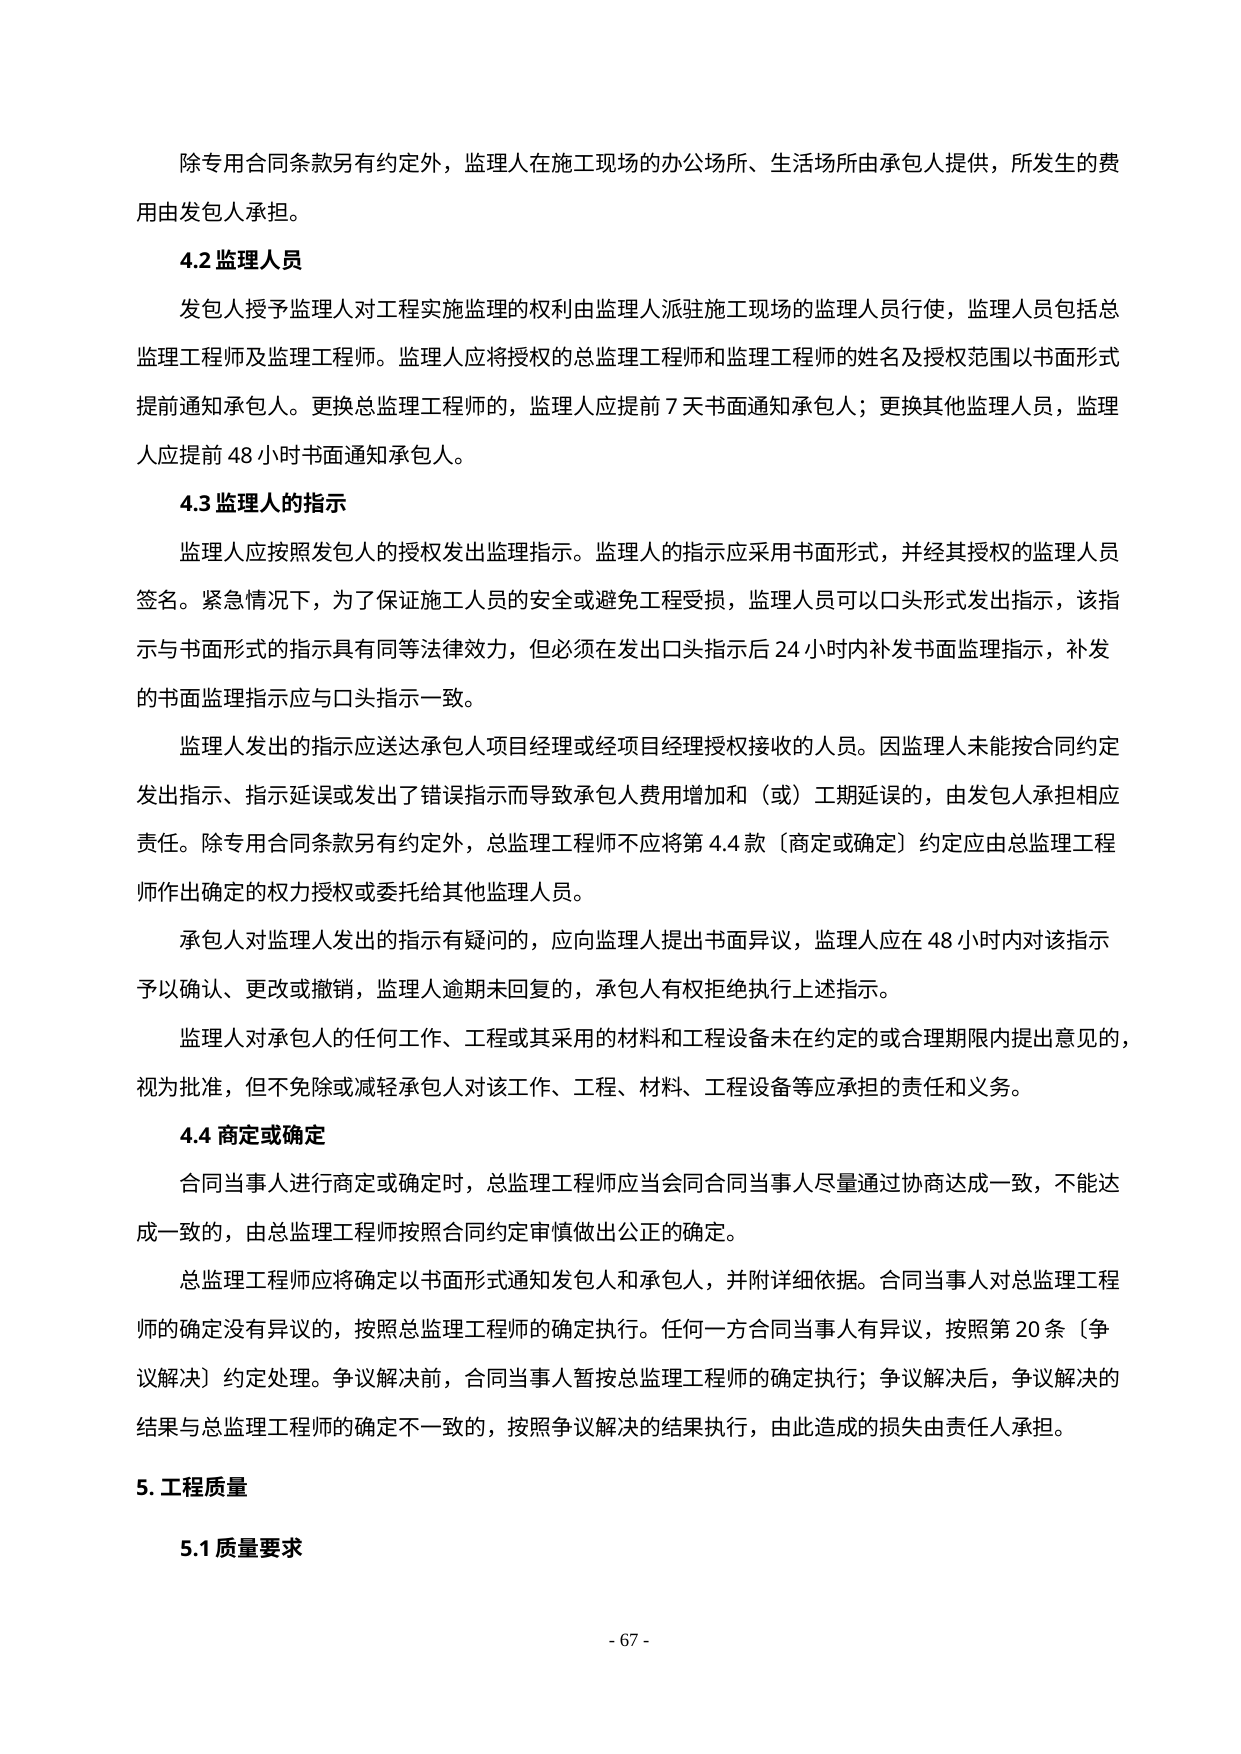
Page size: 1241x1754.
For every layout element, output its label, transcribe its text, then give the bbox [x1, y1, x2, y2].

text 合同当事人进行商定或确定时，总监理工程师应当会同合同当事人尽量通过协商达成一致，不能达成一致的，由总监理工程师按照合同约定审慎做出公正的确定。 [136, 1166, 1122, 1247]
text 发包人授予监理人对工程实施监理的权利由监理人派驻施工现场的监理人员行使，监理人员包括总监理工程师及监理工程师。监理人应将授权的总监理工程师和监理工程师的姓名及授权范围以书面形式提前通知承包人。更换总监理工程师的，监理人应提前7天书面通知承包人；更换其他监理人员，监理人应提前48小时书面通知承包人。 [136, 291, 1122, 470]
text 监理人发出的指示应送达承包人项目经理或经项目经理授权接收的人员。因监理人未能按合同约定发出指示、指示延误或发出了错误指示而导致承包人费用增加和（或）工期延误的，由发包人承担相应责任。除专用合同条款另有约定外，总监理工程师不应将第4.4款〔商定或确定〕约定应由总监理工程师作出确定的权力授权或委托给其他监理人员。 [136, 729, 1122, 907]
text 监理人应按照发包人的授权发出监理指示。监理人的指示应采用书面形式，并经其授权的监理人员签名。紧急情况下，为了保证施工人员的安全或避免工程受损，监理人员可以口头形式发出指示，该指示与书面形式的指示具有同等法律效力，但必须在发出口头指示后24小时内补发书面监理指示，补发的书面监理指示应与口头指示一致。 [136, 534, 1122, 713]
text 除专用合同条款另有约定外，监理人在施工现场的办公场所、生活场所由承包人提供，所发生的费用由发包人承担。 [136, 146, 1122, 227]
text 承包人对监理人发出的指示有疑问的，应向监理人提出书面异议，监理人应在48小时内对该指示予以确认、更改或撤销，监理人逾期未回复的，承包人有权拒绝执行上述指示。 [136, 923, 1122, 1004]
subtitle 5. 工程质量 [136, 1470, 1122, 1502]
text 监理人对承包人的任何工作、工程或其采用的材料和工程设备未在约定的或合理期限内提出意见的，视为批准，但不免除或减轻承包人对该工作、工程、材料、工程设备等应承担的责任和义务。 [136, 1020, 1122, 1102]
text 总监理工程师应将确定以书面形式通知发包人和承包人，并附详细依据。合同当事人对总监理工程师的确定没有异议的，按照总监理工程师的确定执行。任何一方合同当事人有异议，按照第20条〔争议解决〕约定处理。争议解决前，合同当事人暂按总监理工程师的确定执行；争议解决后，争议解决的结果与总监理工程师的确定不一致的，按照争议解决的结果执行，由此造成的损失由责任人承担。 [136, 1263, 1122, 1442]
subtitle 5.1质量要求 [136, 1531, 1122, 1563]
subtitle 4.4 商定或确定 [136, 1117, 1122, 1150]
subtitle 4.3监理人的指示 [136, 486, 1122, 518]
subtitle 4.2监理人员 [136, 243, 1122, 275]
